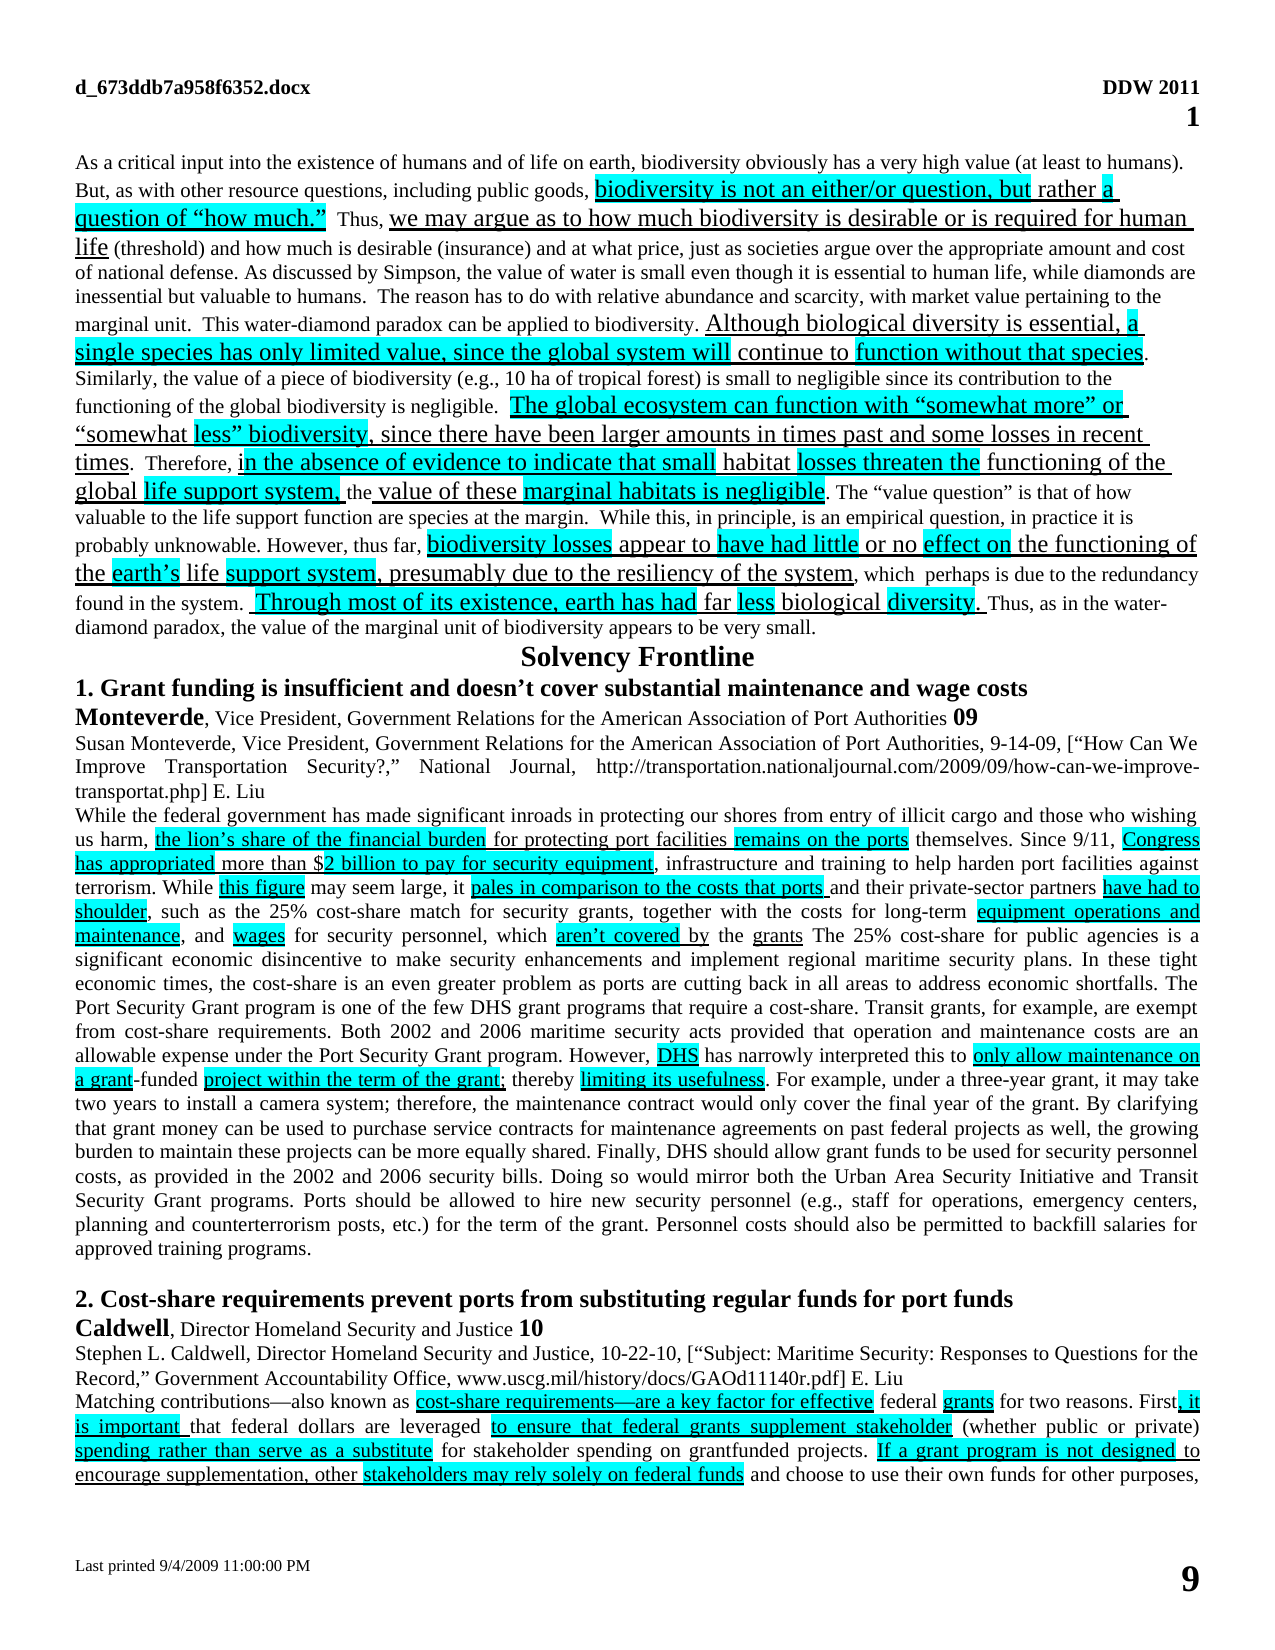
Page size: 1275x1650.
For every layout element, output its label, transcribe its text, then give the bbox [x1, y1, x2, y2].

text Susan Monteverde, Vice President, Government Relations for the American Association of Port Authorities, 9-14-09, [“How Can We Improve Transportation Security?,” National Journal, http://transportation.nationaljournal.com/2009/09/how-can-we-improve-transportat.php] E. Liu [75, 730, 1200, 803]
subtitle Solvency Frontline [75, 639, 1200, 673]
text Stephen L. Caldwell, Director Homeland Security and Justice, 10-22-10, [“Subject: Maritime Security: Responses to Questions for the Record,” Government Accountability Office, www.uscg.mil/history/docs/GAOd11140r.pdf] E. Liu [75, 1341, 1200, 1389]
text Monteverde, Vice President, Government Relations for the American Association of Port Authorities 09 [75, 702, 1200, 730]
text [75, 1389, 1200, 1486]
text As a critical input into the existence of humans and of life on earth, biodiversity obviously has a very high value (at least to humans). But, as with other resource questions, including public goods, biodiversity is not an either/or question, but rather a question of “how much.” Thus, we may argue as to how much biodiversity is desirable or is required for human life (threshold) and how much is desirable (insurance) and at what price, just as societies argue over the appropriate amount and cost of national defense. As discussed by Simpson, the value of water is small even though it is essential to human life, while diamonds are inessential but valuable to humans. The reason has to do with relative abundance and scarcity, with market value pertaining to the marginal unit. This water-diamond paradox can be applied to biodiversity. Although biological diversity is essential, a single species has only limited value, since the global system will continue to function without that species. Similarly, the value of a piece of biodiversity (e.g., 10 ha of tropical forest) is small to negligible since its contribution to the functioning of the global biodiversity is negligible. The global ecosystem can function with “somewhat more” or “somewhat less” biodiversity, since there have been larger amounts in times past and some losses in recent times. Therefore, in the absence of evidence to indicate that small habitat losses threaten the functioning of the global life support system, the value of these marginal habitats is negligible. The “value question” is that of how valuable to the life support function are species at the margin. While this, in principle, is an empirical question, in practice it is probably unknowable. However, thus far, biodiversity losses appear to have had little or no effect on the functioning of the earth’s life support system, presumably due to the resiliency of the system, which perhaps is due to the redundancy found in the system. Through most of its existence, earth has had far less biological diversity. Thus, as in the water-diamond paradox, the value of the marginal unit of biodiversity appears to be very small. [75, 150, 1200, 639]
text 1. Grant funding is insufficient and doesn’t cover substantial maintenance and wage costs [75, 673, 1200, 702]
text Caldwell, Director Homeland Security and Justice 10 [75, 1313, 1200, 1341]
text 2. Cost-share requirements prevent ports from substituting regular funds for port funds [75, 1284, 1200, 1313]
text While the federal government has made significant inroads in protecting our shores from entry of illicit cargo and those who wishing us harm, the lion’s share of the financial burden for protecting port facilities remains on the ports themselves. Since 9/11, Congress has appropriated more than $2 billion to pay for security equipment, infrastructure and training to help harden port facilities against terrorism. While this figure may seem large, it pales in comparison to the costs that ports and their private-sector partners have had to shoulder, such as the 25% cost-share match for security grants, together with the costs for long-term equipment operations and maintenance, and wages for security personnel, which aren’t covered by the grants The 25% cost-share for public agencies is a significant economic disincentive to make security enhancements and implement regional maritime security plans. In these tight economic times, the cost-share is an even greater problem as ports are cutting back in all areas to address economic shortfalls. The Port Security Grant program is one of the few DHS grant programs that require a cost-share. Transit grants, for example, are exempt from cost-share requirements. Both 2002 and 2006 maritime security acts provided that operation and maintenance costs are an allowable expense under the Port Security Grant program. However, DHS has narrowly interpreted this to only allow maintenance on a grant-funded project within the term of the grant; thereby limiting its usefulness. For example, under a three-year grant, it may take two years to install a camera system; therefore, the maintenance contract would only cover the final year of the grant. By clarifying that grant money can be used to purchase service contracts for maintenance agreements on past federal projects as well, the growing burden to maintain these projects can be more equally shared. Finally, DHS should allow grant funds to be used for security personnel costs, as provided in the 2002 and 2006 security bills. Doing so would mirror both the Urban Area Security Initiative and Transit Security Grant programs. Ports should be allowed to hire new security personnel (e.g., staff for operations, emergency centers, planning and counterterrorism posts, etc.) for the term of the grant. Personnel costs should also be permitted to backfill salaries for approved training programs. [75, 803, 1200, 1260]
